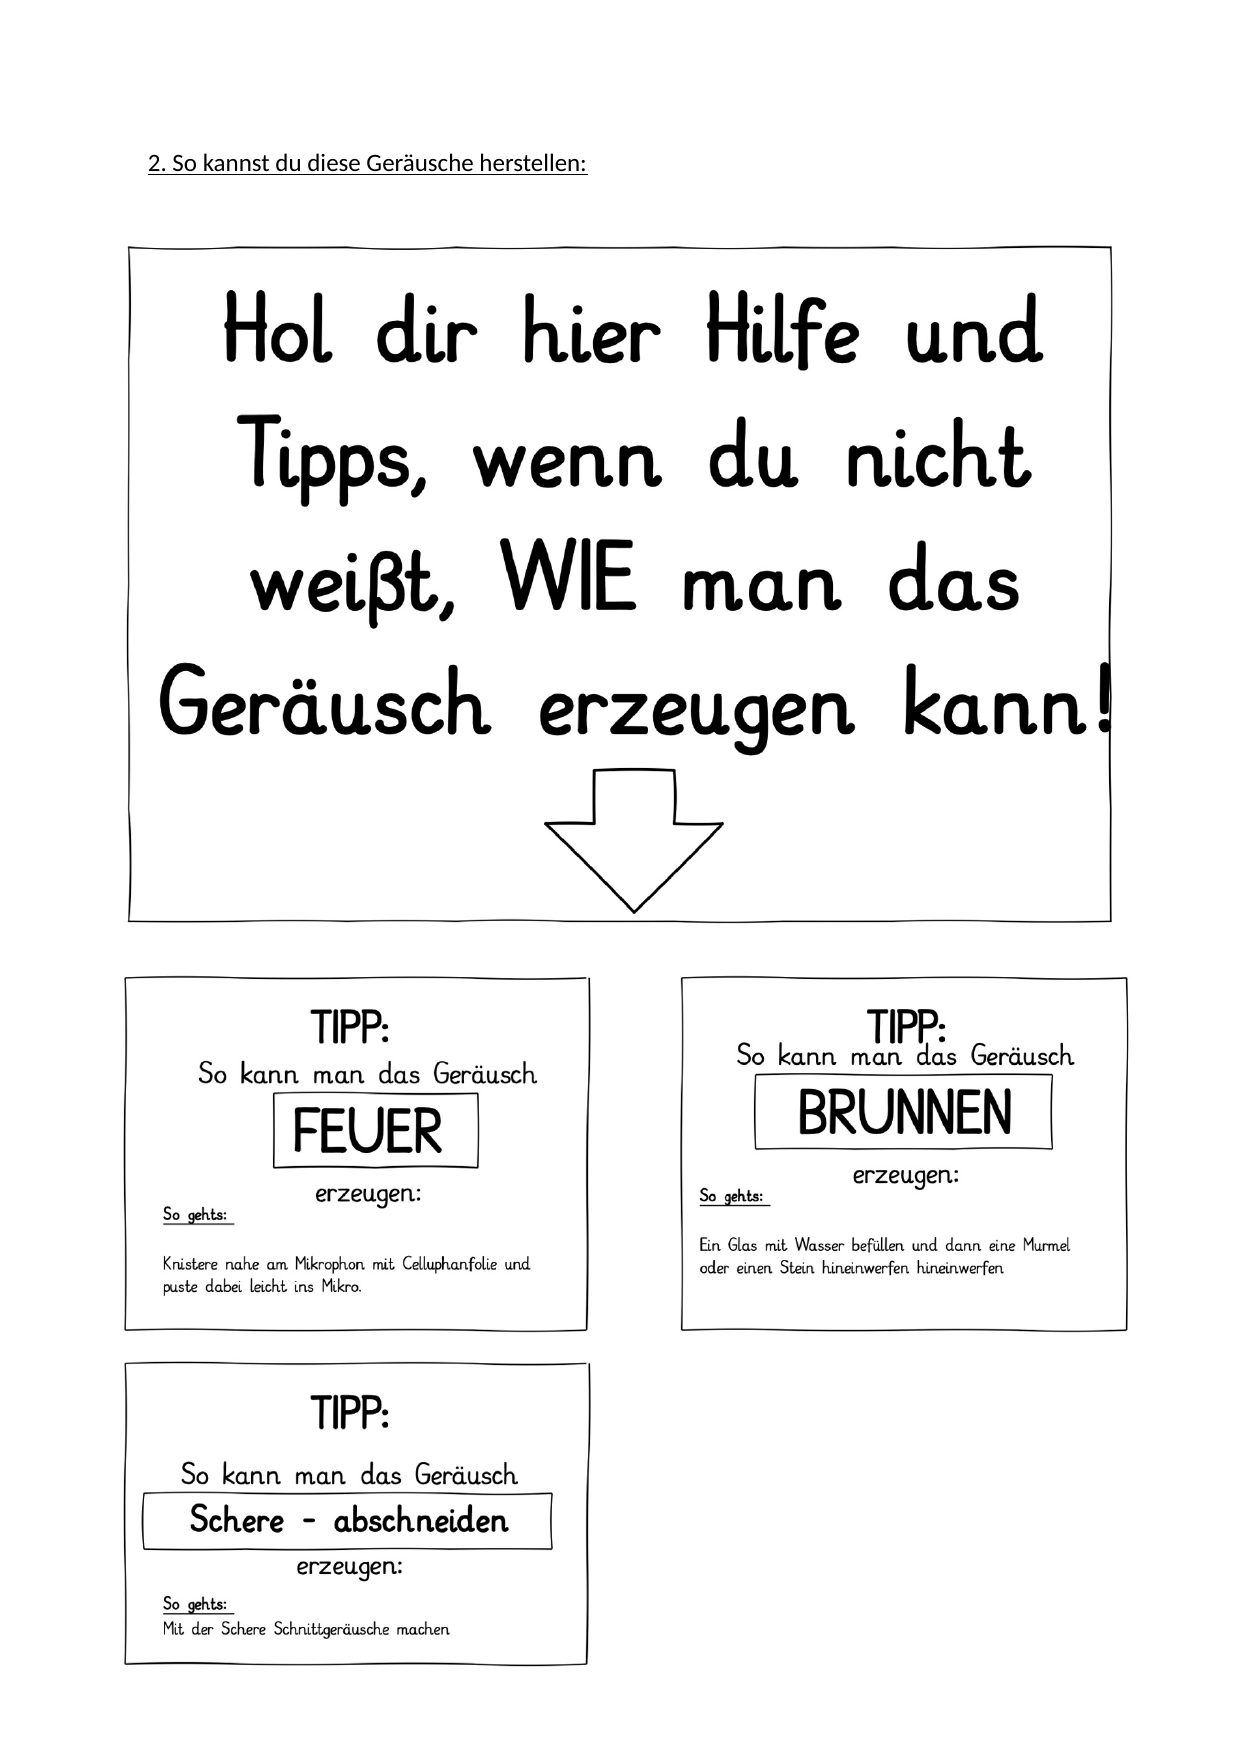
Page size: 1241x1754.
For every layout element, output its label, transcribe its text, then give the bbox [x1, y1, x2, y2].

picture [100, 218, 1158, 1692]
text 2. So kannst du diese Geräusche herstellen: [148, 148, 1093, 178]
